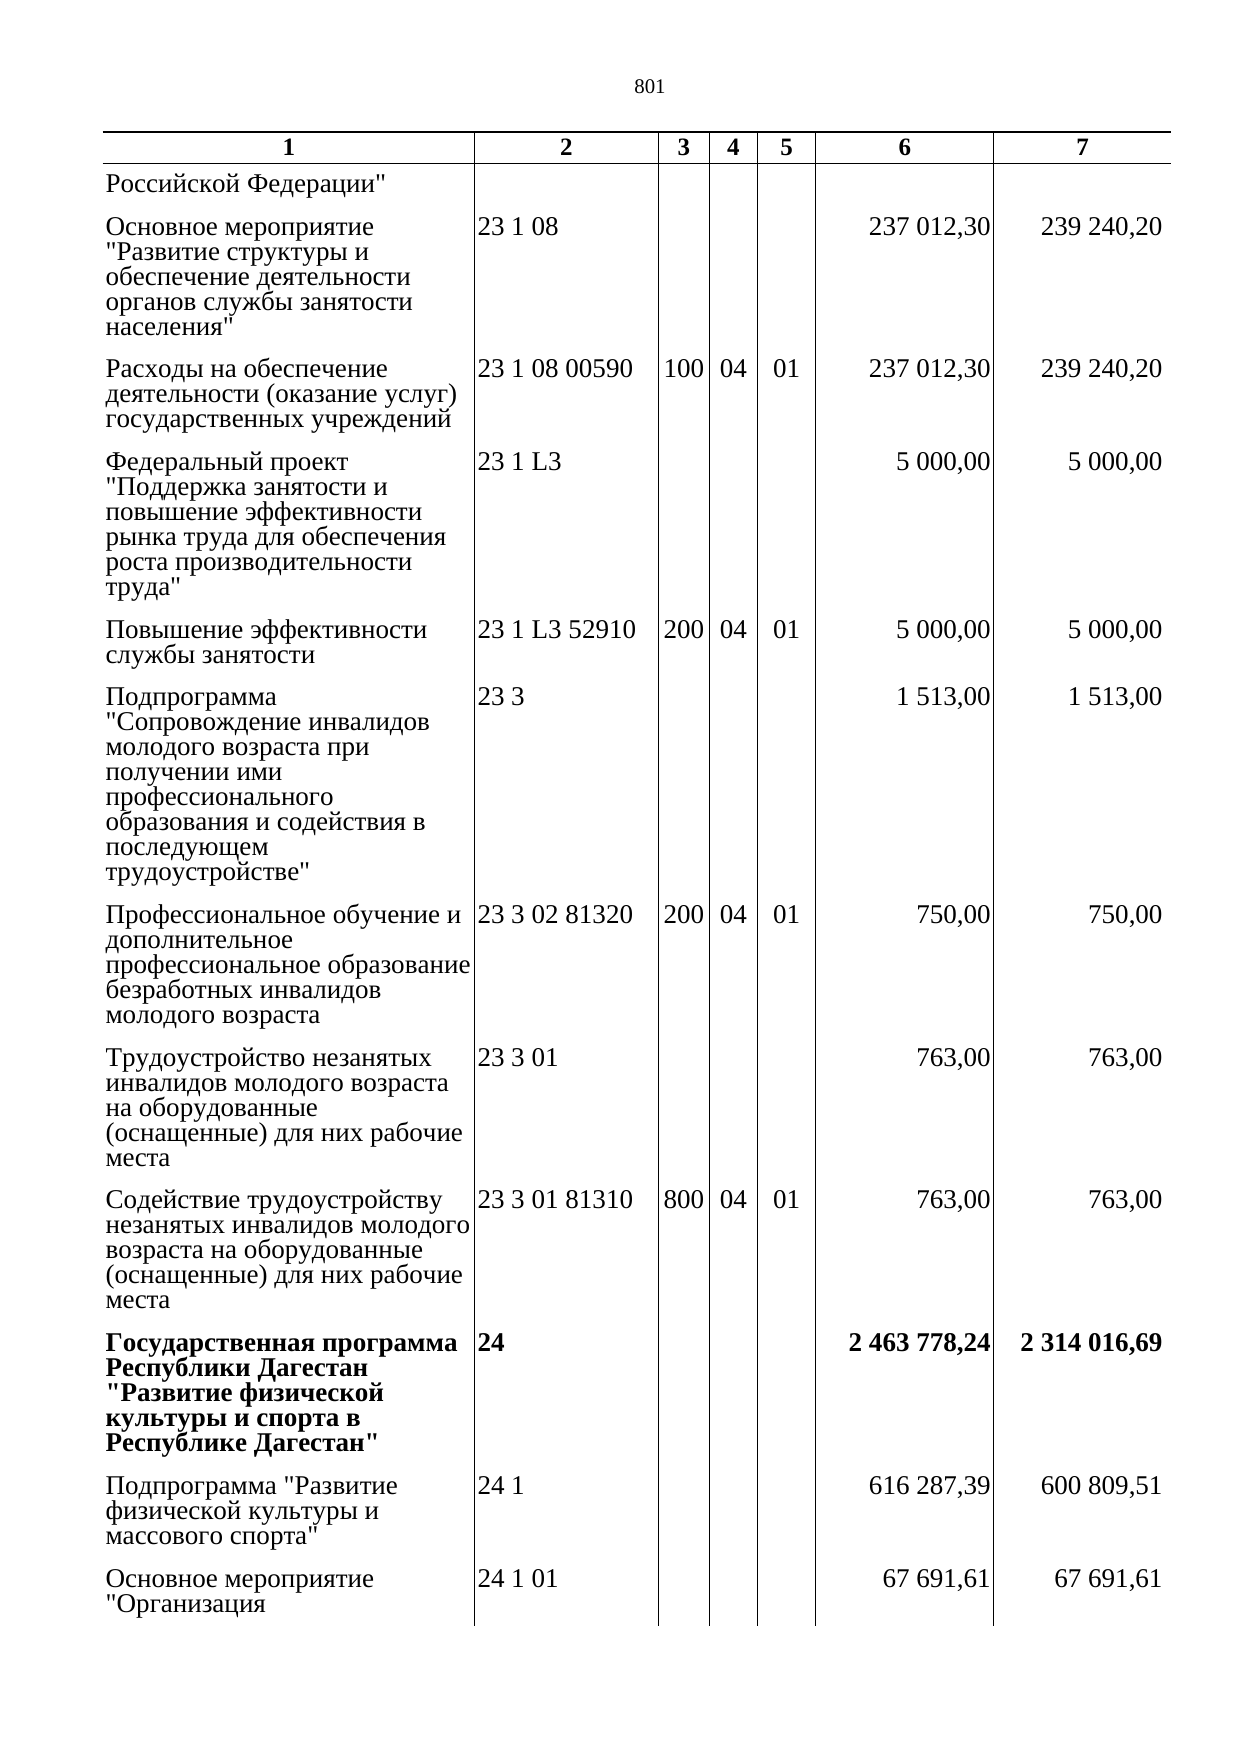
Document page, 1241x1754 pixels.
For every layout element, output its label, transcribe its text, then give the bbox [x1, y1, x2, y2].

table_header 4 [710, 133, 757, 163]
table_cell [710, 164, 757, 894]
table_header 2 [475, 133, 658, 163]
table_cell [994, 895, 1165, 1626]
table_header 7 [994, 133, 1171, 163]
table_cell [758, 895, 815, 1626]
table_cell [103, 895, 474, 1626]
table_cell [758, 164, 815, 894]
table_header 3 [659, 133, 709, 163]
table_header 5 [758, 133, 815, 163]
table_header 6 [816, 133, 993, 163]
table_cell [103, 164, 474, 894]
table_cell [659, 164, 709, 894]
table_header 1 [103, 133, 474, 163]
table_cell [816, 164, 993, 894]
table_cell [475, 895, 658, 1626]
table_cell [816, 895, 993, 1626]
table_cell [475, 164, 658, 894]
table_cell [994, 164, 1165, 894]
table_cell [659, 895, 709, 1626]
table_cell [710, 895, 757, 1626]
